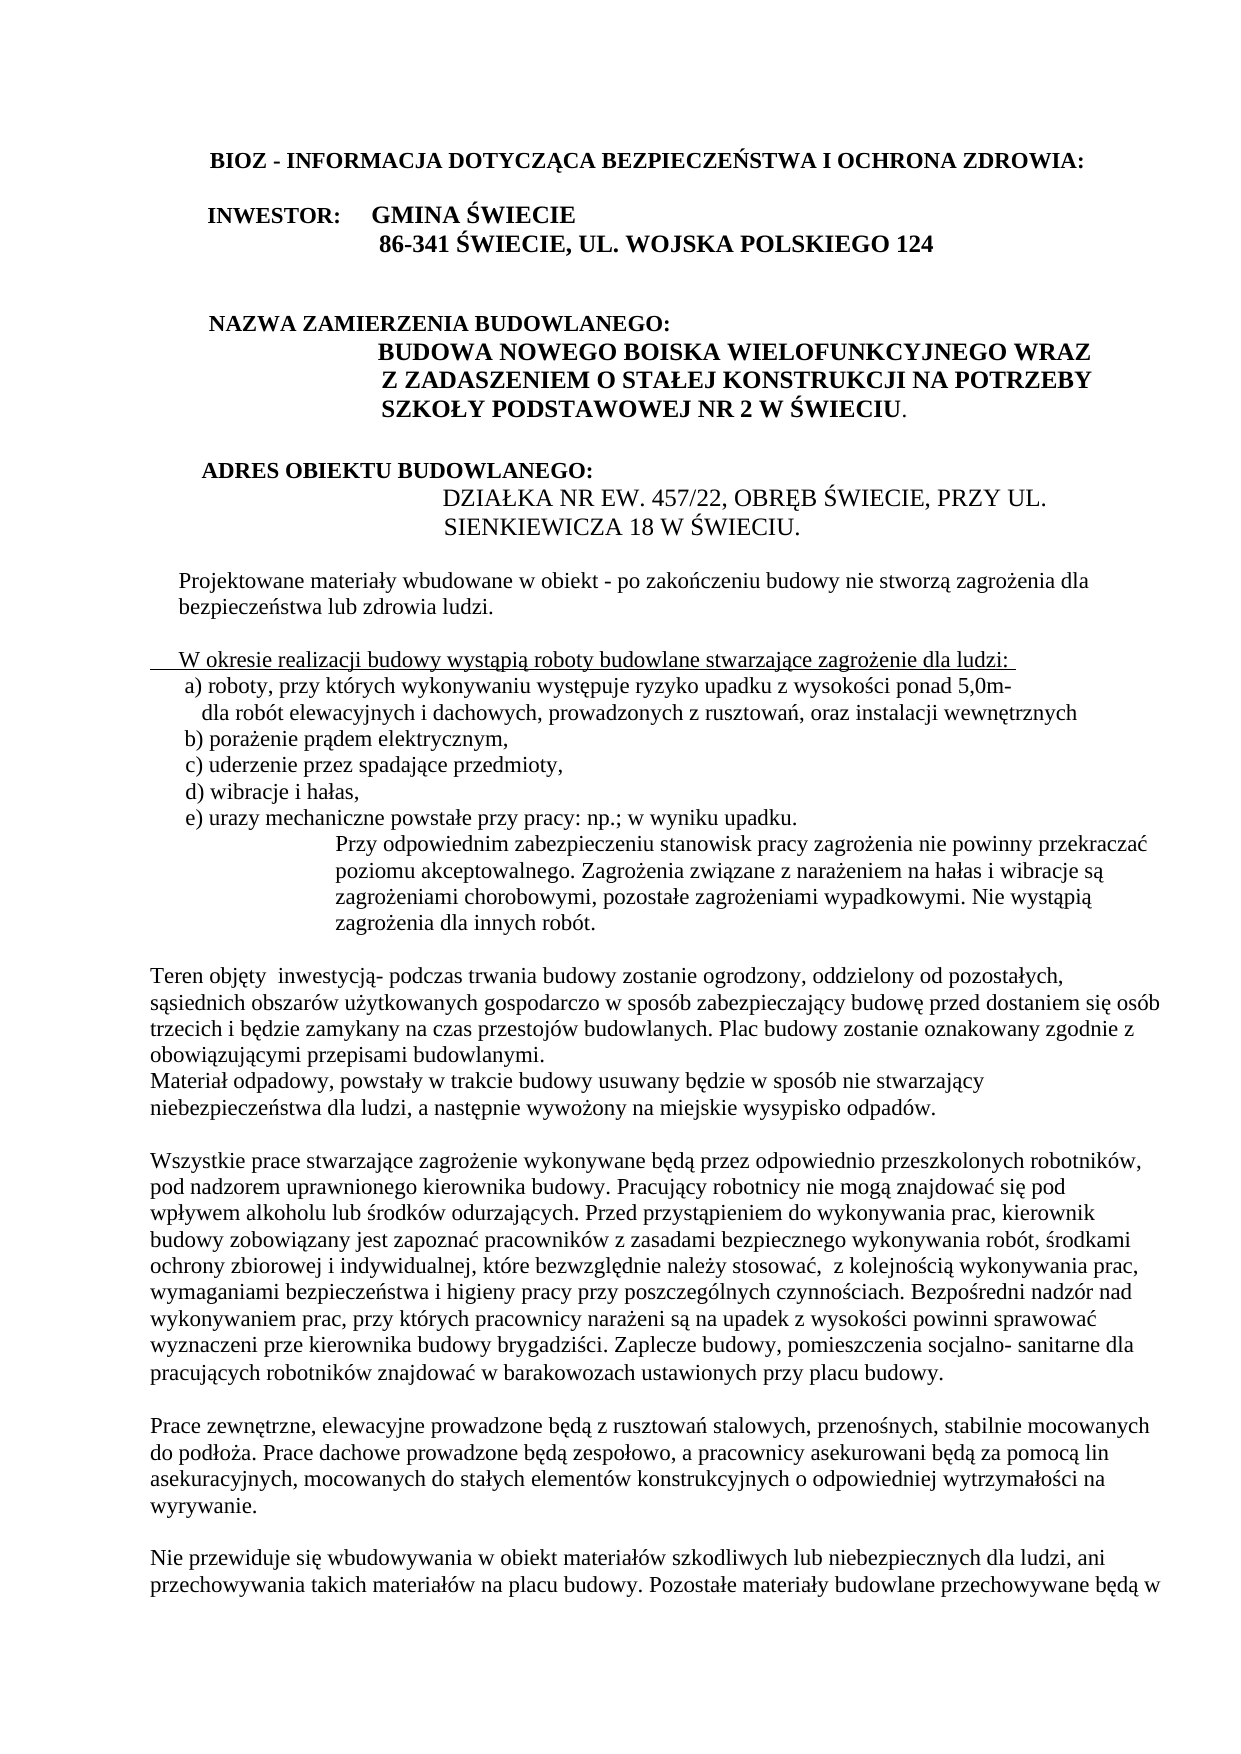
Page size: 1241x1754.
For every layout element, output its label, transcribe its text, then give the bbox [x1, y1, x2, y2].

text Wszystkie prace stwarzające zagrożenie wykonywane będą przez odpowiednio przeszkolonych robotników, pod nadzorem uprawnionego kierownika budowy. Pracujący robotnicy nie mogą znajdować się pod wpływem alkoholu lub środków odurzających. Przed przystąpieniem do wykonywania prac, kierownik budowy zobowiązany jest zapoznać pracowników z zasadami bezpiecznego wykonywania robót, środkami ochrony zbiorowej i indywidualnej, które bezwzględnie należy stosować, z kolejnością wykonywania prac, wymaganiami bezpieczeństwa i higieny pracy przy poszczególnych czynnościach. Bezpośredni nadzór nad wykonywaniem prac, przy których pracownicy narażeni są na upadek z wysokości powinni sprawować wyznaczeni prze kierownika budowy brygadziści. Zaplecze budowy, pomieszczenia socjalno- sanitarne dla pracujących robotników znajdować w barakowozach ustawionych przy placu budowy. [150, 1147, 1162, 1386]
text BIOZ - INFORMACJA DOTYCZĄCA BEZPIECZEŃSTWA I OCHRONA ZDROWIA: [150, 148, 1162, 174]
text BUDOWA NOWEGO BOISKA WIELOFUNKCYJNEGO WRAZ [150, 337, 1162, 366]
text e) urazy mechaniczne powstałe przy pracy: np.; w wyniku upadku. [179, 804, 1162, 830]
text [150, 1544, 1162, 1597]
text SIENKIEWICZA 18 W ŚWIECIU. [150, 512, 1162, 541]
text Prace zewnętrzne, elewacyjne prowadzone będą z rusztowań stalowych, przenośnych, stabilnie mocowanych do podłoża. Prace dachowe prowadzone będą zespołowo, a pracownicy asekurowani będą za pomocą lin asekuracyjnych, mocowanych do stałych elementów konstrukcyjnych o odpowiedniej wytrzymałości na wyrywanie. [150, 1413, 1162, 1518]
text Z ZADASZENIEM O STAŁEJ KONSTRUKCJI NA POTRZEBY [150, 366, 1162, 394]
text c) uderzenie przez spadające przedmioty, [179, 751, 1162, 778]
text dla robót elewacyjnych i dachowych, prowadzonych z rusztowań, oraz instalacji wewnętrznych [150, 699, 1162, 725]
text DZIAŁKA NR EW. 457/22, OBRĘB ŚWIECIE, PRZY UL. [150, 483, 1162, 512]
text W okresie realizacji budowy wystąpią roboty budowlane stwarzające zagrożenie dla ludzi: [150, 646, 1162, 672]
text NAZWA ZAMIERZENIA BUDOWLANEGO: [150, 311, 1162, 337]
text SZKOŁY PODSTAWOWEJ NR 2 W ŚWIECIU. [150, 394, 1162, 423]
text Materiał odpadowy, powstały w trakcie budowy usuwany będzie w sposób nie stwarzający niebezpieczeństwa dla ludzi, a następnie wywożony na miejskie wysypisko odpadów. [150, 1068, 1162, 1120]
text bezpieczeństwa lub zdrowia ludzi. [150, 593, 1162, 619]
text INWESTOR: GMINA ŚWIECIE [150, 200, 1162, 229]
text b) porażenie prądem elektrycznym, [150, 725, 1162, 751]
text d) wibracje i hałas, [179, 778, 1162, 804]
text a) roboty, przy których wykonywaniu występuje ryzyko upadku z wysokości ponad 5,0m- [150, 672, 1162, 699]
text Projektowane materiały wbudowane w obiekt - po zakończeniu budowy nie stworzą zagrożenia dla [150, 567, 1162, 593]
text Przy odpowiednim zabezpieczeniu stanowisk pracy zagrożenia nie powinny przekraczać poziomu akceptowalnego. Zagrożenia związane z narażeniem na hałas i wibracje są zagrożeniami chorobowymi, pozostałe zagrożeniami wypadkowymi. Nie wystąpią zagrożenia dla innych robót. [335, 830, 1162, 936]
text Teren objęty inwestycją- podczas trwania budowy zostanie ogrodzony, oddzielony od pozostałych, sąsiednich obszarów użytkowanych gospodarczo w sposób zabezpieczający budowę przed dostaniem się osób trzecich i będzie zamykany na czas przestojów budowlanych. Plac budowy zostanie oznakowany zgodnie z obowiązującymi przepisami budowlanymi. [150, 962, 1162, 1068]
text 86-341 ŚWIECIE, UL. WOJSKA POLSKIEGO 124 [150, 229, 1162, 258]
text ADRES OBIEKTU BUDOWLANEGO: [150, 457, 1162, 483]
